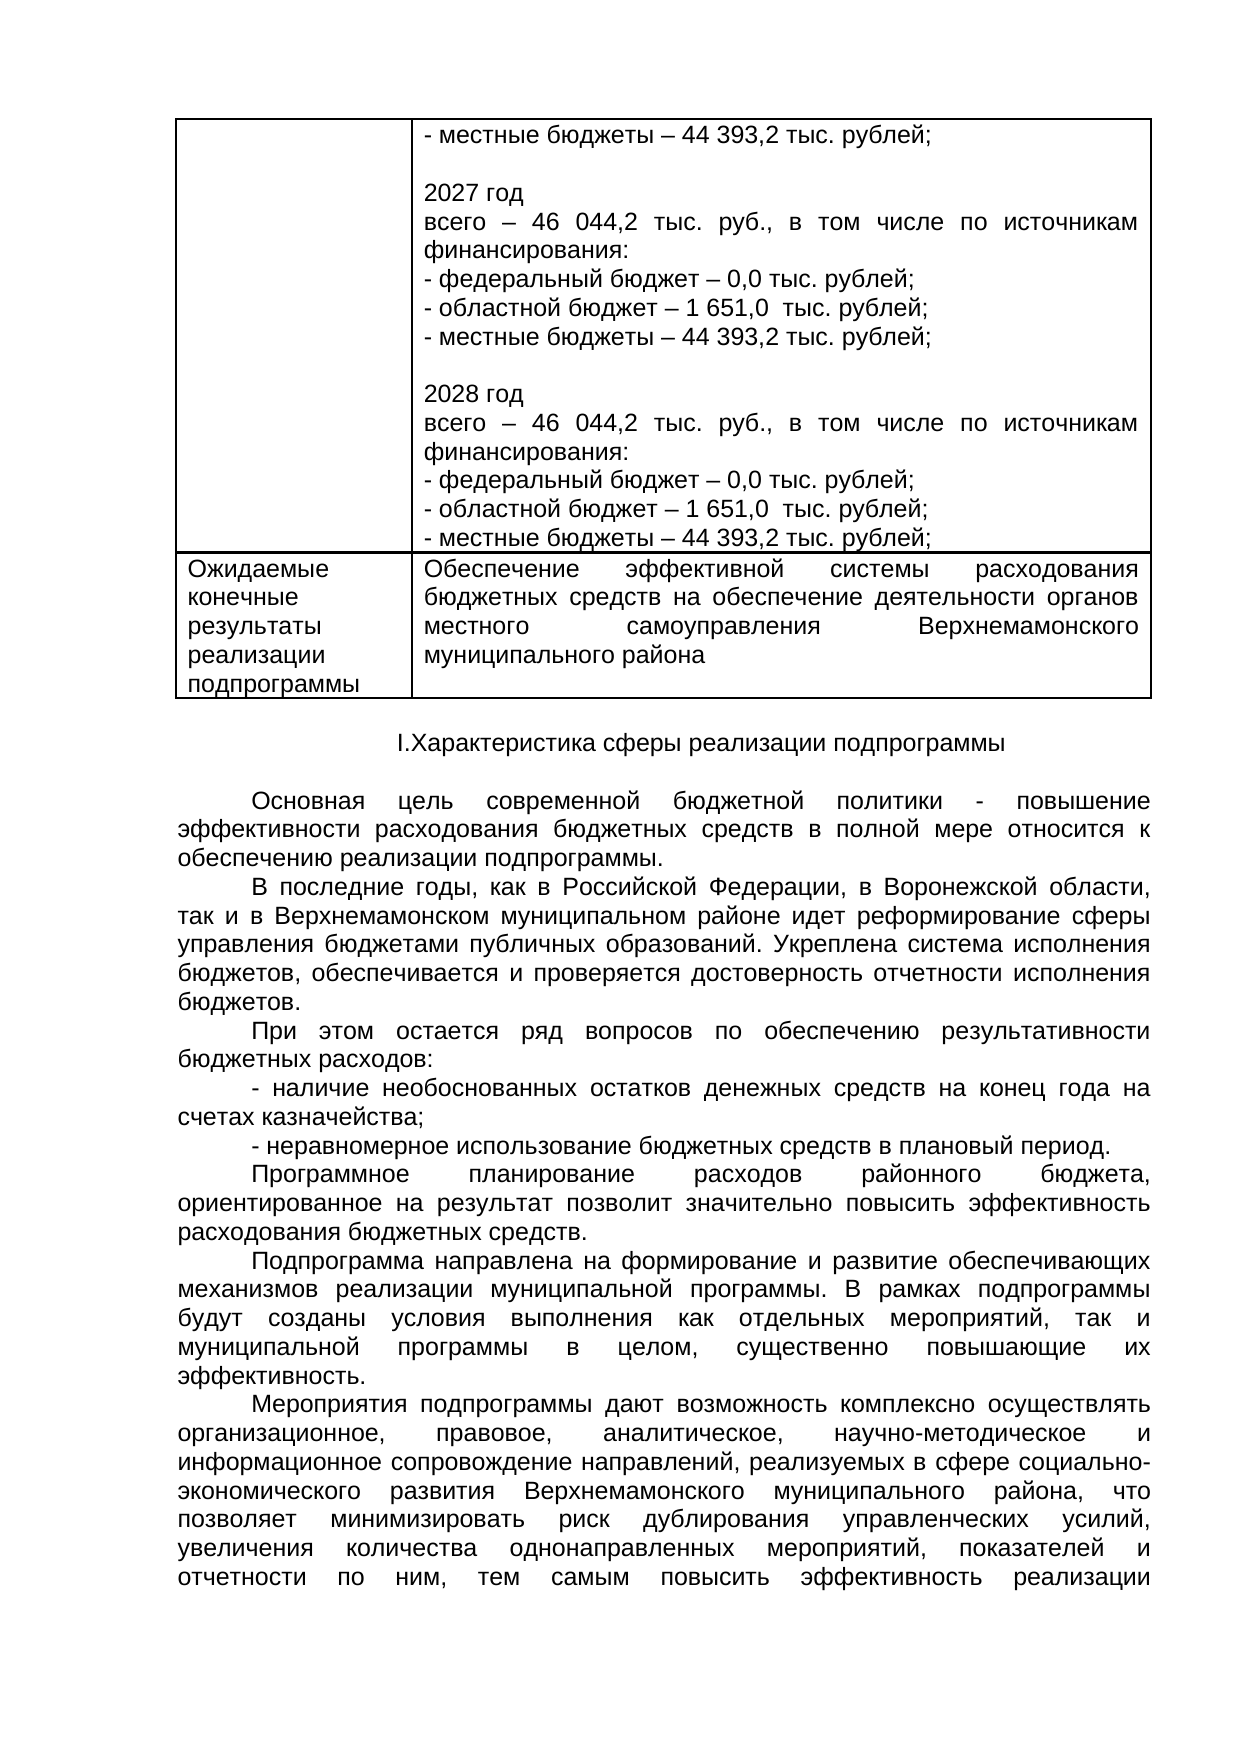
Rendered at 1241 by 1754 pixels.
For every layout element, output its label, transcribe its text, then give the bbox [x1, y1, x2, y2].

table_cell Обеспечение эффективной системы расходования бюджетных средств на обеспечение деятельности органов местного самоуправления Верхнемамонского муниципального района [413, 554, 1150, 697]
text Программное планирование расходов районного бюджета, ориентированное на результат позволит значительно повысить эффективность расходования бюджетных средств. [177, 1159, 1152, 1246]
text - наличие необоснованных остатков денежных средств на конец года на счетах казначейства; [177, 1073, 1152, 1131]
table_cell Ожидаемые конечные результаты реализации подпрограммы [177, 554, 411, 697]
text При этом остается ряд вопросов по обеспечению результативности бюджетных расходов: [177, 1016, 1152, 1073]
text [177, 1389, 1152, 1591]
text - неравномерное использование бюджетных средств в плановый период. [177, 1131, 1152, 1159]
text Основная цель современной бюджетной политики - повышение эффективности расходования бюджетных средств в полной мере относится к обеспечению реализации подпрограммы. [177, 786, 1152, 872]
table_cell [177, 120, 411, 551]
text I.Характеристика сферы реализации подпрограммы [177, 728, 1152, 757]
text В последние годы, как в Российской Федерации, в Воронежской области, так и в Верхнемамонском муниципальном районе идет реформирование сферы управления бюджетами публичных образований. Укреплена система исполнения бюджетов, обеспечивается и проверяется достоверность отчетности исполнения бюджетов. [177, 872, 1152, 1016]
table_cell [413, 120, 1150, 551]
text Подпрограмма направлена на формирование и развитие обеспечивающих механизмов реализации муниципальной программы. В рамках подпрограммы будут созданы условия выполнения как отдельных мероприятий, так и муниципальной программы в целом, существенно повышающие их эффективность. [177, 1246, 1152, 1389]
